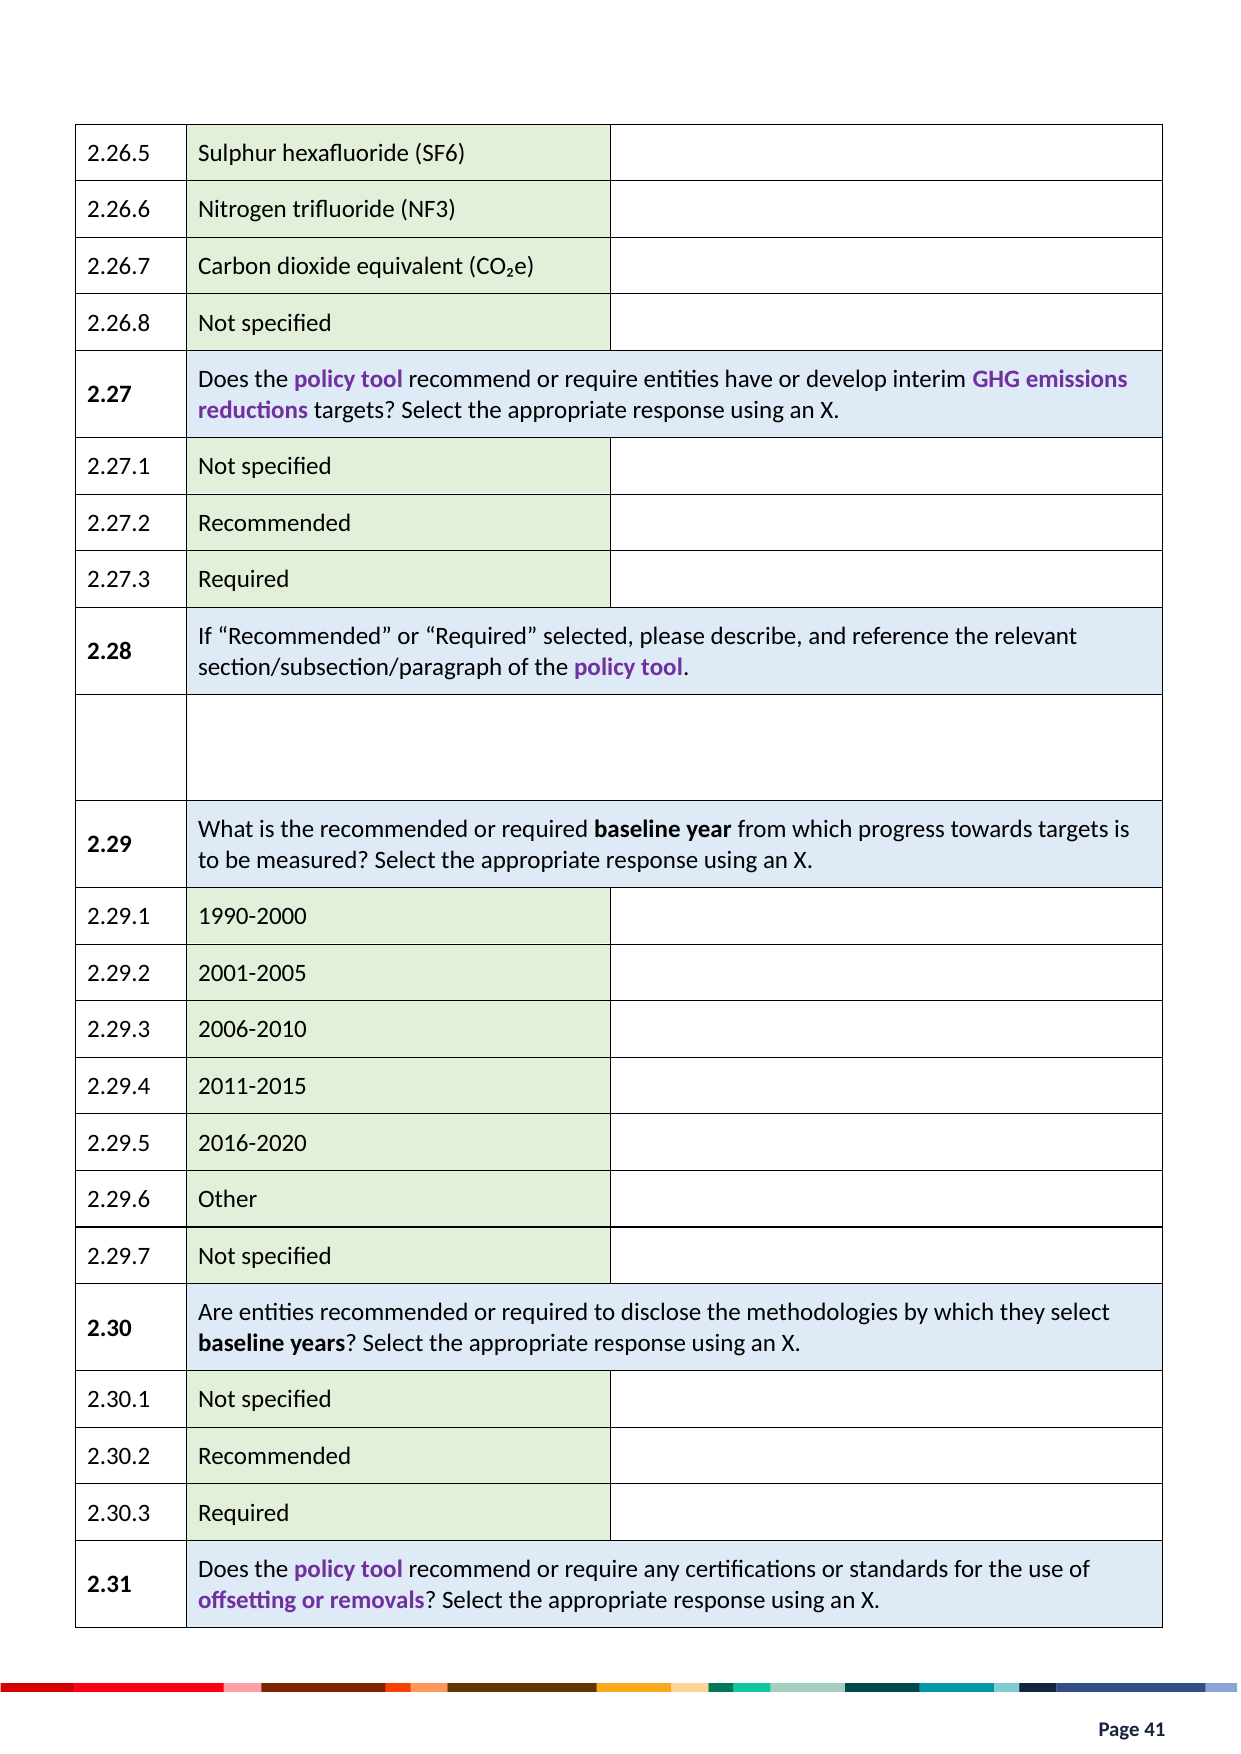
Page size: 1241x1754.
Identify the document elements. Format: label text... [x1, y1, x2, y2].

table_cell Recommended [187, 1428, 610, 1483]
table_cell Carbon dioxide equivalent (CO₂e) [187, 238, 610, 293]
table_cell 2.27.3 [76, 551, 186, 607]
table_cell Required [187, 1484, 610, 1540]
table_cell 2.31 [76, 1541, 186, 1627]
table_cell [187, 695, 1162, 800]
table_cell 2.29.1 [76, 888, 186, 943]
table_cell 2.29.3 [76, 1001, 186, 1057]
table_cell [611, 1428, 1162, 1483]
table_cell Are entities recommended or required to disclose the methodologies by which they select baseline years? Select the appropriate response using an X. [187, 1284, 1162, 1370]
picture [0, 1683, 1236, 1692]
table_cell Recommended [187, 495, 610, 550]
table_cell If “Recommended” or “Required” selected, please describe, and reference the relevant section/subsection/paragraph of the policy tool. [187, 608, 1162, 694]
table_cell [76, 695, 186, 800]
table_cell 2.29 [76, 801, 186, 887]
table_cell Required [187, 551, 610, 607]
table_cell [611, 495, 1162, 550]
table_cell 2.29.7 [76, 1228, 186, 1283]
table_cell Does the policy tool recommend or require any certifications or standards for the use of offsetting or removals? Select the appropriate response using an X. [187, 1541, 1162, 1627]
table_cell 2011-2015 [187, 1058, 610, 1113]
table_cell 2006-2010 [187, 1001, 610, 1057]
table_cell 2.27 [76, 351, 186, 437]
table_cell 2.27.2 [76, 495, 186, 550]
table_cell [611, 125, 1162, 180]
table_cell Not specified [187, 438, 610, 493]
table_cell [611, 438, 1162, 493]
table_cell [611, 551, 1162, 607]
table_cell [611, 294, 1162, 350]
table_cell [611, 181, 1162, 237]
table_cell [611, 1371, 1162, 1427]
table_cell 2.28 [76, 608, 186, 694]
table_cell [611, 1058, 1162, 1113]
table_cell 2.27.1 [76, 438, 186, 493]
table_cell [611, 1001, 1162, 1057]
table_cell 2.30.3 [76, 1484, 186, 1540]
table_cell 2.29.6 [76, 1171, 186, 1226]
table_cell [611, 1114, 1162, 1170]
table_cell Other [187, 1171, 610, 1226]
table_cell 2.29.5 [76, 1114, 186, 1170]
table_cell Nitrogen trifluoride (NF3) [187, 181, 610, 237]
table_cell 2.26.8 [76, 294, 186, 350]
table_cell Does the policy tool recommend or require entities have or develop interim GHG emissions reductions targets? Select the appropriate response using an X. [187, 351, 1162, 437]
table_cell 2.30.1 [76, 1371, 186, 1427]
table_cell 2.29.4 [76, 1058, 186, 1113]
table_cell [611, 1228, 1162, 1283]
table_cell 2.26.6 [76, 181, 186, 237]
table_cell [611, 888, 1162, 943]
table_cell What is the recommended or required baseline year from which progress towards targets is to be measured? Select the appropriate response using an X. [187, 801, 1162, 887]
table_cell 2.26.7 [76, 238, 186, 293]
table_cell Not specified [187, 1228, 610, 1283]
table_cell [611, 1484, 1162, 1540]
table_cell [611, 945, 1162, 1000]
table_cell 1990-2000 [187, 888, 610, 943]
table_cell 2001-2005 [187, 945, 610, 1000]
table_cell Sulphur hexafluoride (SF6) [187, 125, 610, 180]
table_cell 2.30 [76, 1284, 186, 1370]
table_cell [611, 1171, 1162, 1226]
table_cell 2.29.2 [76, 945, 186, 1000]
table_cell Not specified [187, 1371, 610, 1427]
table_cell 2.30.2 [76, 1428, 186, 1483]
table_cell [611, 238, 1162, 293]
table_cell Not specified [187, 294, 610, 350]
table_cell 2.26.5 [76, 125, 186, 180]
table_cell 2016-2020 [187, 1114, 610, 1170]
